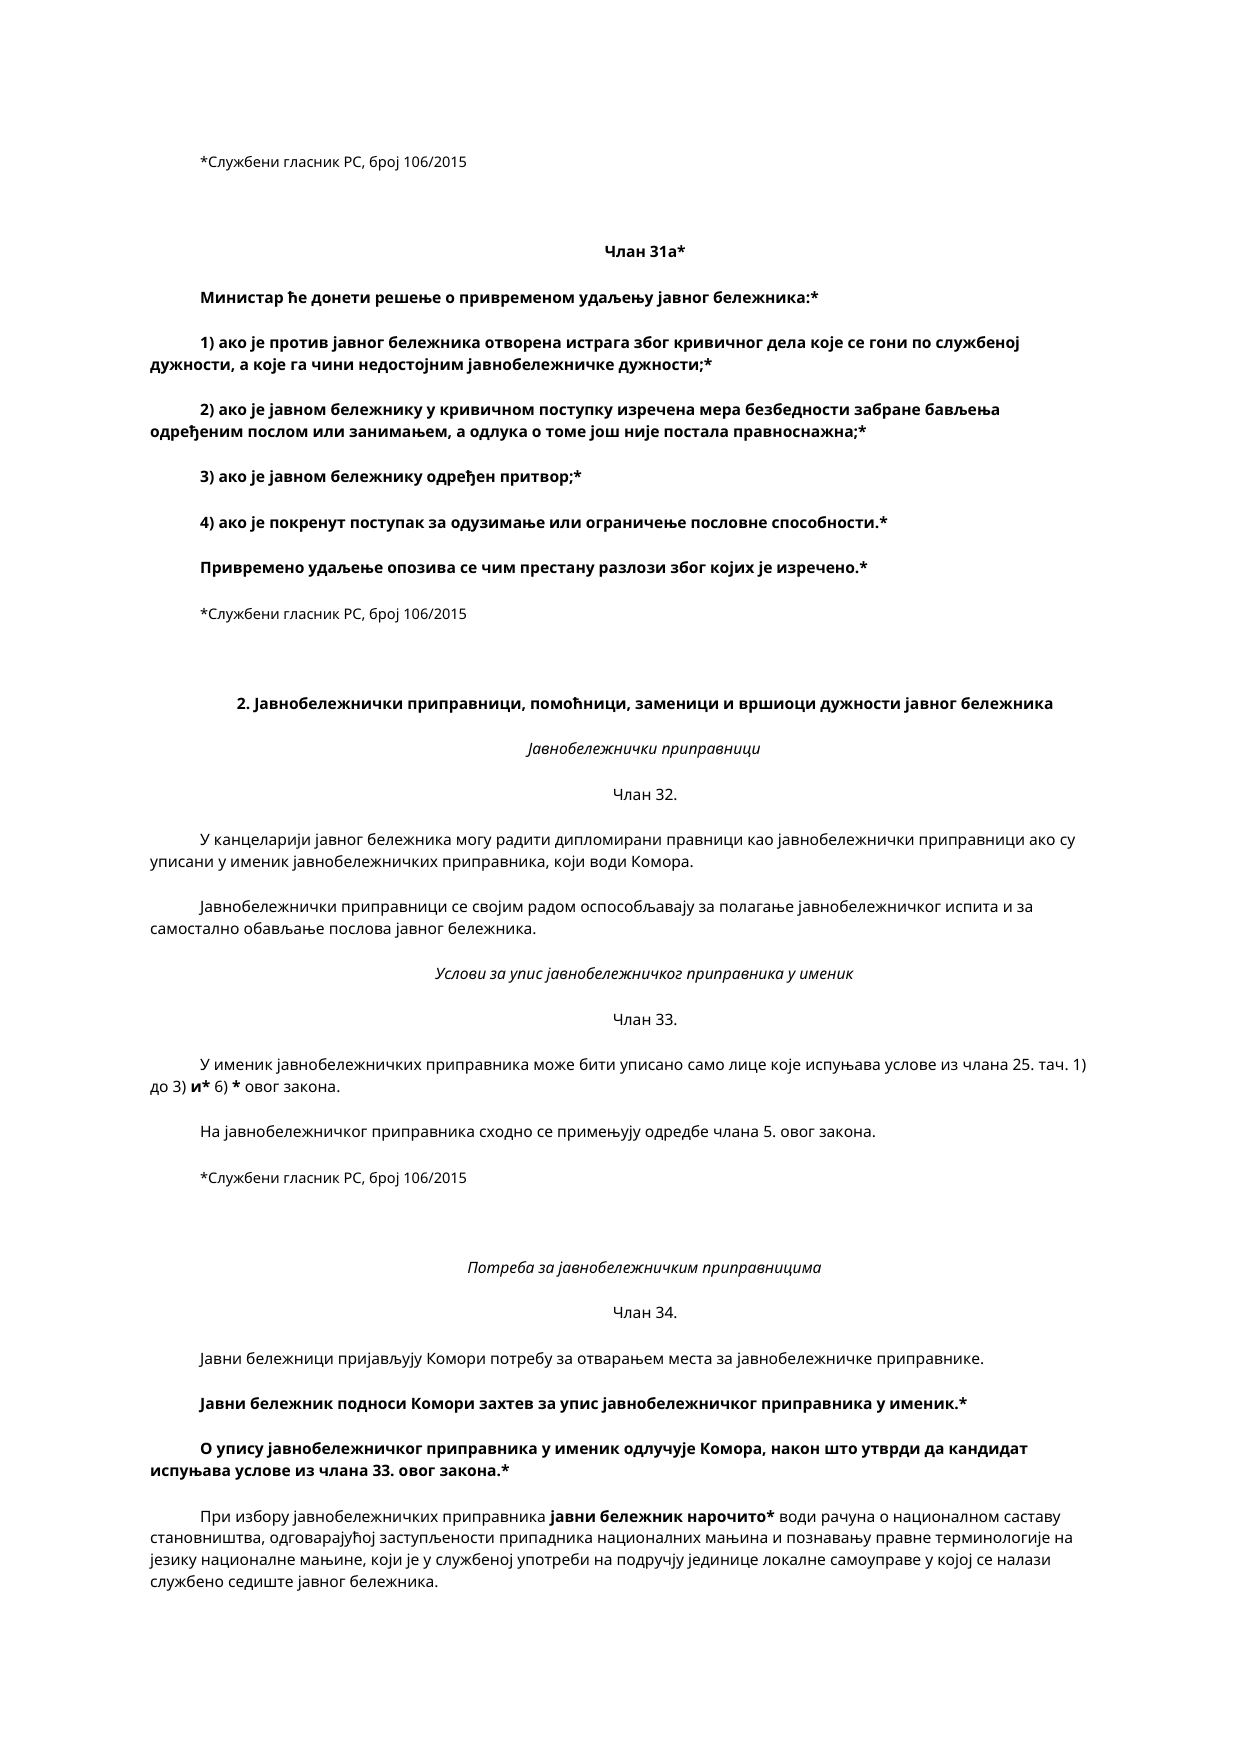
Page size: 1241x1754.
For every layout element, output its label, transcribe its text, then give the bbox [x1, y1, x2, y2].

text *Службени гласник РС, број 106/2015 [150, 1166, 1090, 1187]
text При избору јавнобележничких приправника јавни бележник нарочито* води рачуна о националном саставу становништва, одговарајућој заступљености припадника националних мањина и познавању правне терминологије на језику националне мањине, који је у службеној употреби на подручју јединице локалне самоуправе у којој се налази службено седиште јавног бележника. [150, 1505, 1090, 1592]
text У именик јавнобележничких приправника може бити уписано само лице које испуњава услове из члана 25. тач. 1) до 3) и* 6) * овог закона. [150, 1053, 1090, 1097]
text Члан 33. [150, 1008, 1090, 1030]
text Услови за упис јавнобележничког приправника у именик [150, 962, 1090, 984]
text На јавнобележничког приправника сходно се примењују одредбе члана 5. овог закона. [150, 1120, 1090, 1142]
text 1) ако је против јавног бележника отворена истрага због кривичног дела које се гони по службеној дужности, а које га чини недостојним јавнобележничке дужности;* [150, 331, 1090, 375]
text *Службени гласник РС, број 106/2015 [150, 602, 1090, 623]
text Члан 34. [150, 1302, 1090, 1323]
text 3) ако је јавном бележнику одређен притвор;* [150, 466, 1090, 487]
text Члан 31а* [150, 241, 1090, 262]
text О упису јавнобележничког приправника у именик одлучује Комора, након што утврди да кандидат испуњава услове из члана 33. овог закона.* [150, 1437, 1090, 1481]
text 4) aкo je покренут поступак за одузимање или ограничење пословне способности.* [150, 511, 1090, 533]
text 2. Јавнобележнички приправници, помоћници, заменици и вршиоци дужности јавног бележника [150, 692, 1090, 714]
text Јавнобележнички приправници се својим радом оспособљавају за полагање јавнобележничког испита и за самостално обављање послова јавног бележника. [150, 895, 1090, 939]
text Министар ће донети решење о привременом удаљењу јавног бележника:* [150, 286, 1090, 308]
text У канцеларији јавног бележника могу радити дипломирани правници као јавнобележнички приправници ако су уписани у именик јавнобележничких приправника, који води Комора. [150, 828, 1090, 872]
text Јавнобележнички приправници [150, 737, 1090, 759]
text Јавни бележници пријављују Комори потребу за отварањем места за јавнобележничке приправнике. [150, 1347, 1090, 1369]
text Јавни бележник подноси Комори захтев за упис јавнобележничког приправника у именик.* [150, 1392, 1090, 1414]
text Потреба за јавнобележничким приправницима [150, 1256, 1090, 1278]
text Члан 32. [150, 783, 1090, 805]
text 2) ако је јавном бележнику у кривичном поступку изречена мера безбедности забране бављења одређеним послом или занимањем, а одлука о томе још није постала правноснажна;* [150, 398, 1090, 442]
text *Службени гласник РС, број 106/2015 [150, 150, 1090, 172]
text Привремено удаљење опозива се чим престану разлози због којих је изречено.* [150, 556, 1090, 578]
